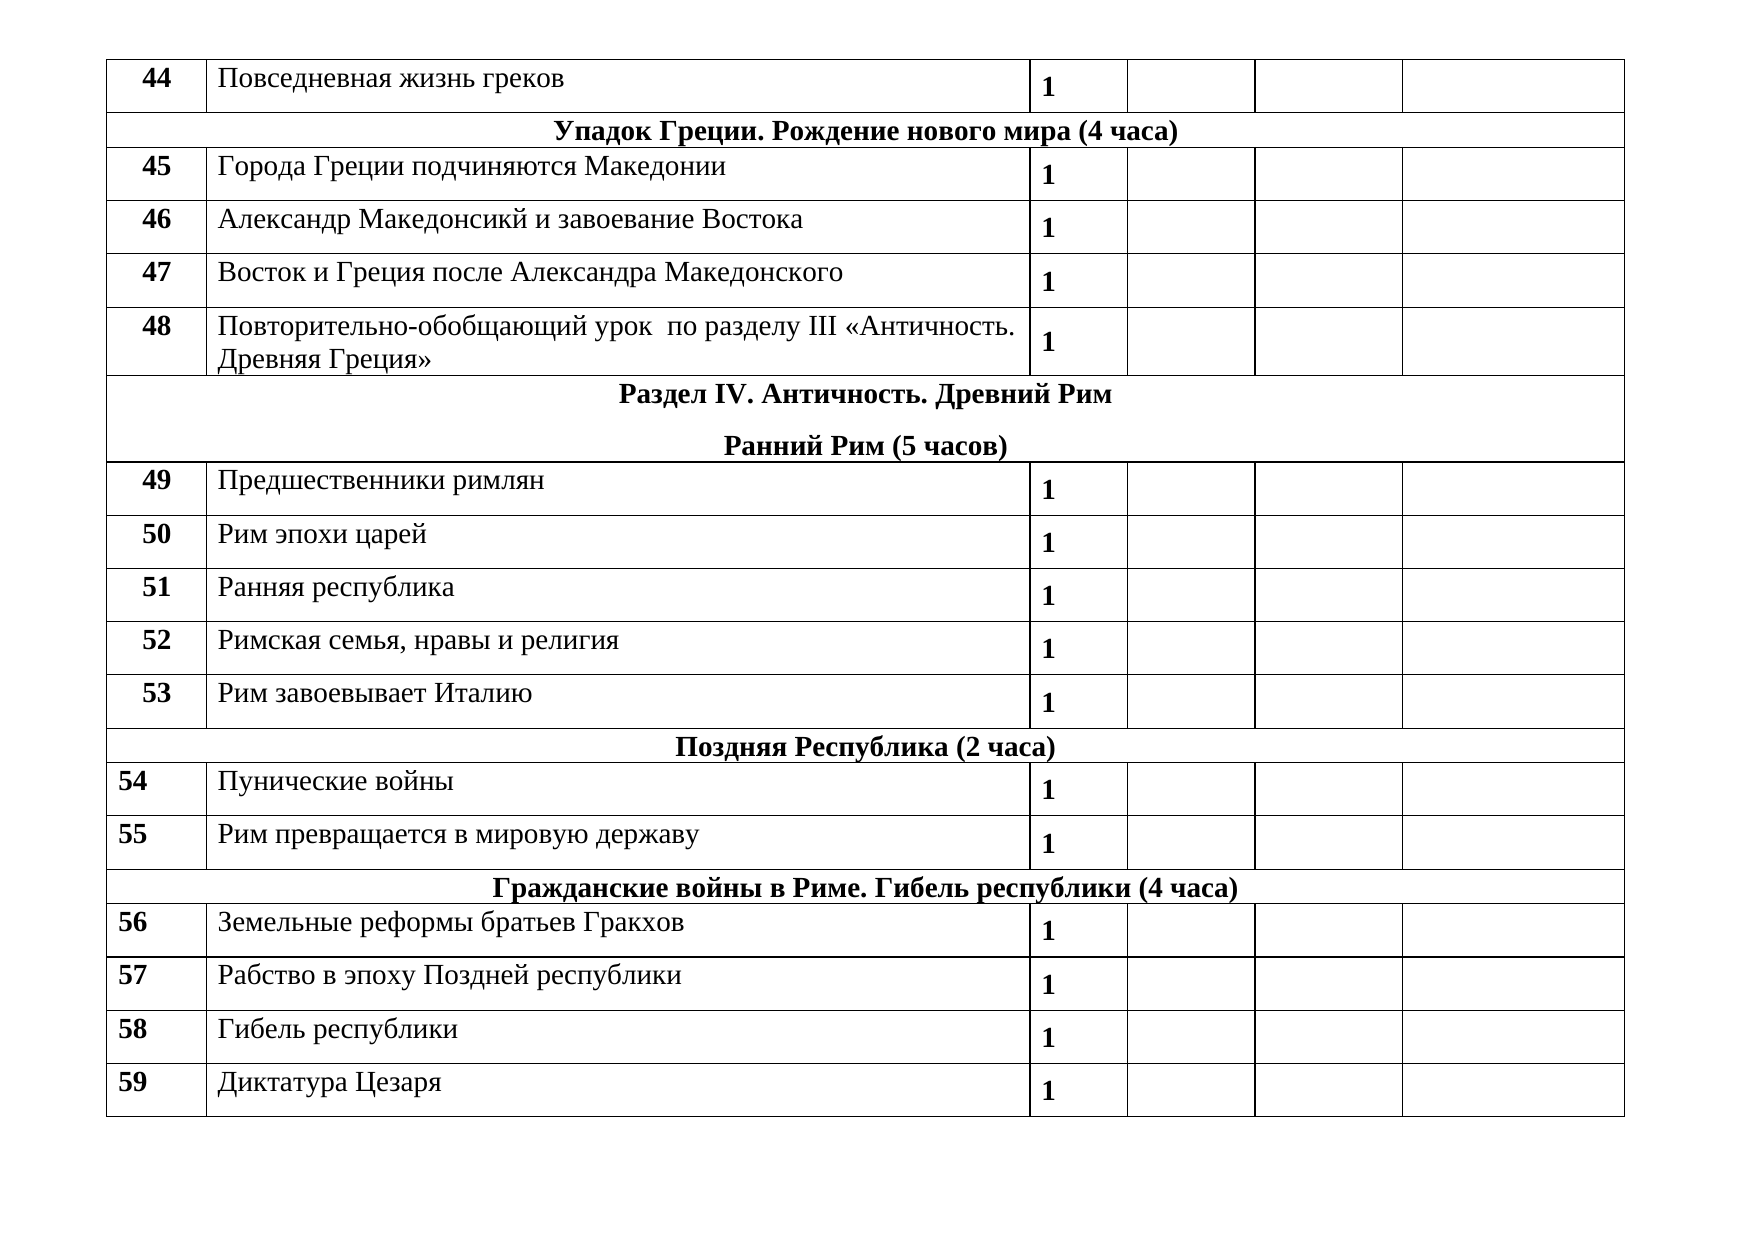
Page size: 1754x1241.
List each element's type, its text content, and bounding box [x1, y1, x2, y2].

table_cell 1 [1031, 60, 1127, 112]
table_cell [1256, 675, 1402, 728]
table_cell Упадок Греции. Рождение нового мира (4 часа) [107, 113, 1624, 147]
table_cell 1 [1031, 308, 1127, 375]
table_cell 46 [107, 201, 206, 253]
table_cell [1403, 60, 1624, 112]
table_cell [1403, 201, 1624, 253]
table_cell [1128, 622, 1254, 674]
table_cell 54 [107, 763, 206, 815]
table_cell Гражданские войны в Риме. Гибель республики (4 часа) [107, 870, 1624, 903]
table_cell [1403, 816, 1624, 869]
table_cell [1403, 516, 1624, 568]
table_cell [1128, 816, 1254, 869]
table_cell 1 [1031, 1011, 1127, 1063]
table_cell 1 [1031, 958, 1127, 1010]
table_cell Поздняя Республика (2 часа) [107, 729, 1624, 762]
table_cell Гибель республики [207, 1011, 1029, 1063]
table_cell Повседневная жизнь греков [207, 60, 1029, 112]
table_cell Земельные реформы братьев Гракхов [207, 904, 1029, 956]
table_cell [1128, 569, 1254, 621]
table_cell [1403, 569, 1624, 621]
table_cell [1128, 763, 1254, 815]
table_cell [1256, 816, 1402, 869]
table_cell [1403, 148, 1624, 200]
table_cell Восток и Греция после Александра Македонского [207, 254, 1029, 307]
table_cell [1403, 308, 1624, 375]
table_cell [1128, 904, 1254, 956]
table_cell [1256, 958, 1402, 1010]
table_cell Александр Македонсикй и завоевание Востока [207, 201, 1029, 253]
table_cell [1256, 308, 1402, 375]
table_cell [1128, 1064, 1254, 1116]
table_cell [1403, 622, 1624, 674]
table_cell [1403, 254, 1624, 307]
table_cell 1 [1031, 201, 1127, 253]
table_cell [1256, 904, 1402, 956]
table_cell Рабство в эпоху Поздней республики [207, 958, 1029, 1010]
table_cell Римская семья, нравы и религия [207, 622, 1029, 674]
table_cell [1256, 148, 1402, 200]
table_cell 1 [1031, 675, 1127, 728]
table_cell [1128, 1011, 1254, 1063]
table_cell 50 [107, 516, 206, 568]
table_cell 47 [107, 254, 206, 307]
table_cell [1403, 763, 1624, 815]
table_cell [1256, 622, 1402, 674]
table_cell 1 [1031, 254, 1127, 307]
table_cell 1 [1031, 816, 1127, 869]
table_cell [1403, 463, 1624, 515]
table_cell [1256, 1064, 1402, 1116]
table_cell 57 [107, 958, 206, 1010]
table_cell Рим эпохи царей [207, 516, 1029, 568]
table_cell [1256, 763, 1402, 815]
table_cell [1128, 60, 1254, 112]
table_cell [1256, 254, 1402, 307]
table_cell [1403, 1011, 1624, 1063]
table_cell [1128, 675, 1254, 728]
table_cell [1128, 148, 1254, 200]
table_cell [1403, 904, 1624, 956]
table_cell 59 [107, 1064, 206, 1116]
table_cell 1 [1031, 148, 1127, 200]
table_cell 1 [1031, 904, 1127, 956]
table_cell 1 [1031, 763, 1127, 815]
table_cell [1256, 516, 1402, 568]
table_cell [1128, 516, 1254, 568]
table_cell Рим завоевывает Италию [207, 675, 1029, 728]
table_cell [1128, 201, 1254, 253]
table_cell [1403, 1064, 1624, 1116]
table_cell 1 [1031, 622, 1127, 674]
table_cell 56 [107, 904, 206, 956]
table_cell 49 [107, 463, 206, 515]
table_cell [1403, 958, 1624, 1010]
table_cell [1128, 958, 1254, 1010]
table_cell [1128, 254, 1254, 307]
table_cell 1 [1031, 516, 1127, 568]
table_cell 53 [107, 675, 206, 728]
table_cell [1256, 1011, 1402, 1063]
table_cell 1 [1031, 463, 1127, 515]
table_cell Пунические войны [207, 763, 1029, 815]
table_cell Рим превращается в мировую державу [207, 816, 1029, 869]
table_cell [1256, 201, 1402, 253]
table_cell 52 [107, 622, 206, 674]
table_cell Повторительно-обобщающий урок по разделу III «Античность. Древняя Греция» [207, 308, 1029, 375]
table_cell Ранняя республика [207, 569, 1029, 621]
table_cell 45 [107, 148, 206, 200]
table_cell [1403, 675, 1624, 728]
table_cell Предшественники римлян [207, 463, 1029, 515]
table_cell Диктатура Цезаря [207, 1064, 1029, 1116]
table_cell [1256, 463, 1402, 515]
table_cell Раздел IV. Античность. Древний Рим Ранний Рим (5 часов) [107, 376, 1624, 461]
table_cell 55 [107, 816, 206, 869]
table_cell 48 [107, 308, 206, 375]
table_cell [1256, 60, 1402, 112]
table_cell 44 [107, 60, 206, 112]
table_cell Города Греции подчиняются Македонии [207, 148, 1029, 200]
table_cell [1128, 308, 1254, 375]
table_cell [1256, 569, 1402, 621]
table_cell 58 [107, 1011, 206, 1063]
table_cell 1 [1031, 1064, 1127, 1116]
table_cell 51 [107, 569, 206, 621]
table_cell [1128, 463, 1254, 515]
table_cell 1 [1031, 569, 1127, 621]
